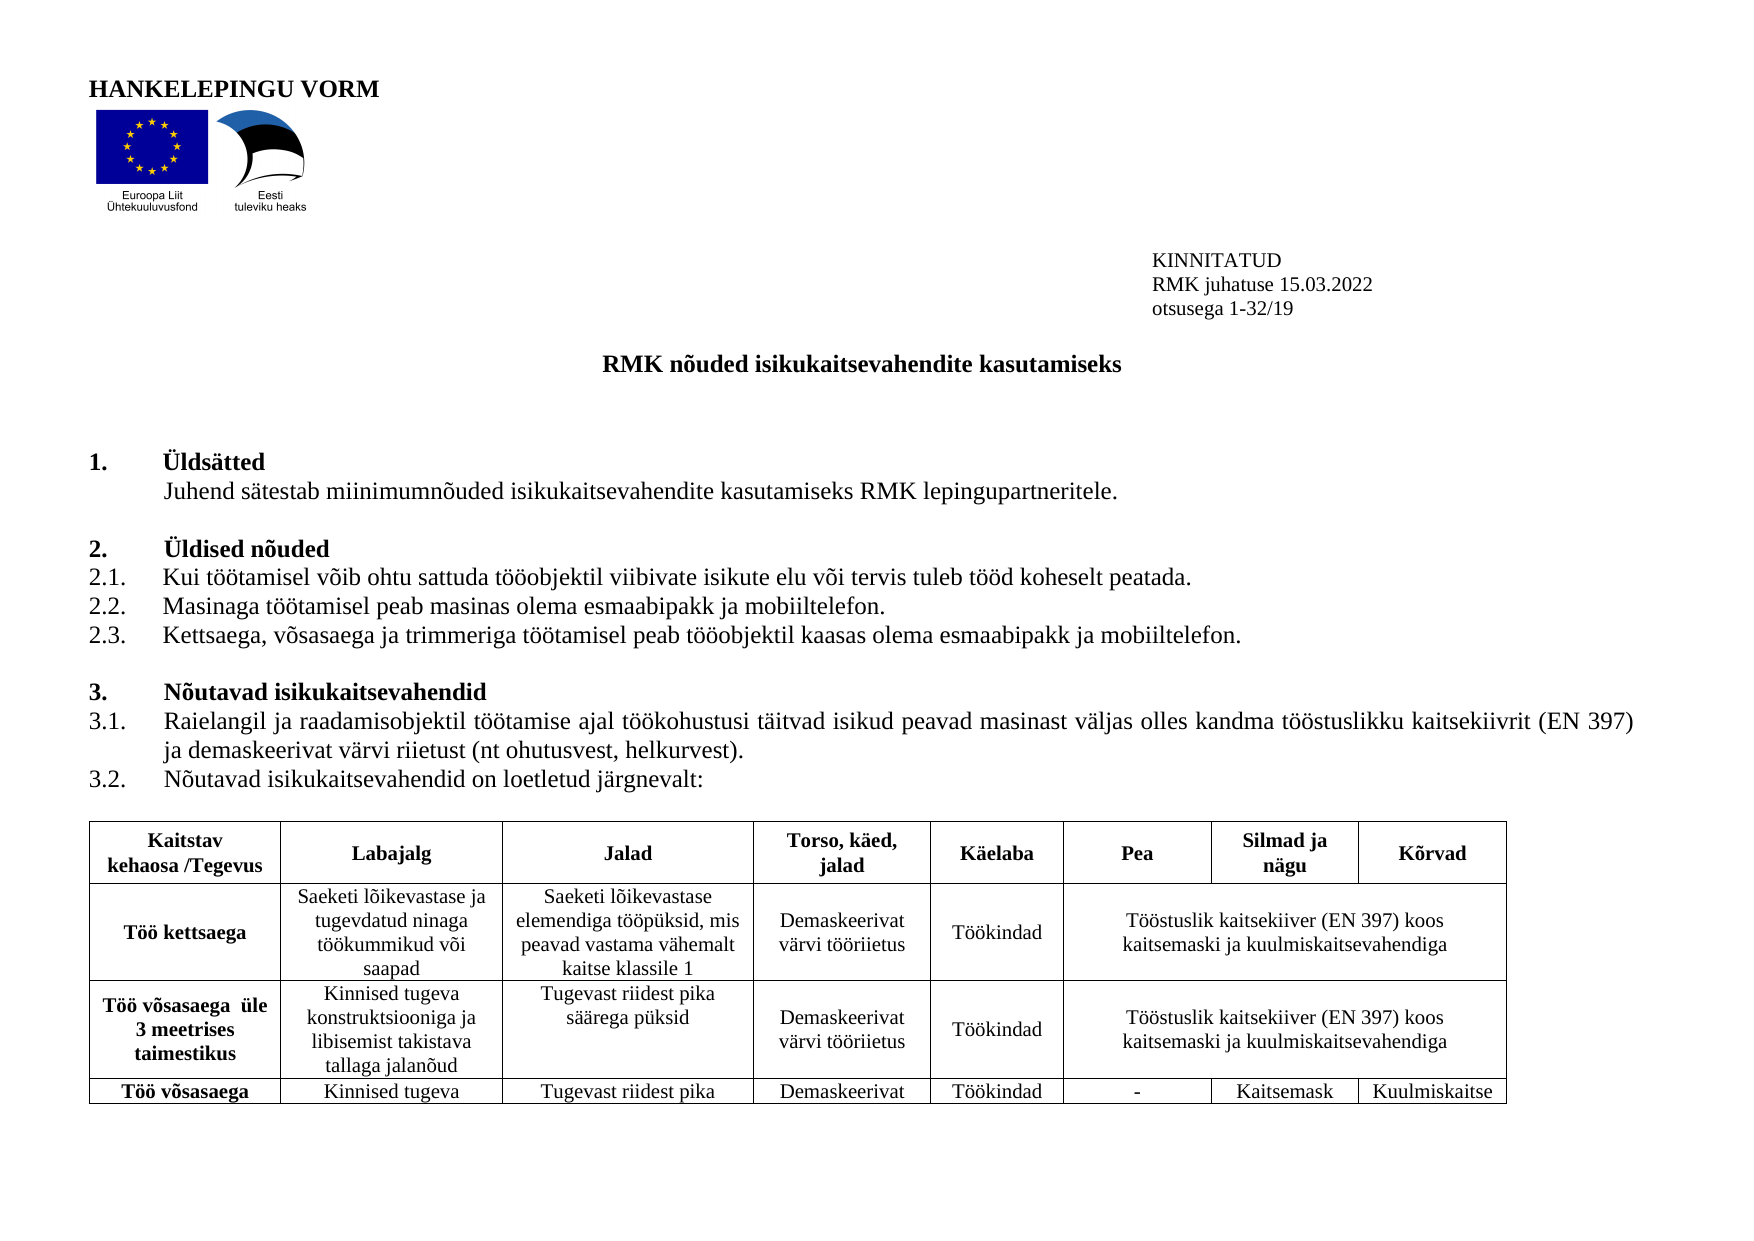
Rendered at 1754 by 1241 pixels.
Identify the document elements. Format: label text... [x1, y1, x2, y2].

table_cell Töökindad [931, 1079, 1063, 1103]
table_cell Saeketi lõikevastase ja tugevdatud ninaga töökummikud või saapad [420, 884, 502, 980]
table_cell Demaskeerivat värvi tööriietus [754, 884, 930, 980]
table_header Pea [1064, 822, 1211, 883]
table_header Silmad ja nägu [1212, 822, 1358, 883]
table_cell Demaskeerivat värvi tööriietus [754, 981, 930, 1077]
table_cell Töö kettsaega [90, 884, 280, 980]
table_cell Tööstuslik kaitsekiiver (EN 397) koos kaitsemaski ja kuulmiskaitsevahendiga [1064, 884, 1506, 980]
list Nõutavad isikukaitsevahendid on loetletud järgnevalt: [89, 764, 1636, 792]
table_header Torso, käed, jalad [754, 822, 930, 883]
table_cell Tugevast riidest pika säärega püksid [503, 981, 753, 1077]
table_cell Tööstuslik kaitsekiiver (EN 397) koos kaitsemaski ja kuulmiskaitsevahendiga [1064, 981, 1506, 1077]
list Kettsaega, võsasaega ja trimmeriga töötamisel peab tööobjektil kaasas olema esmaabipakk ja mobiiltelefon. [89, 620, 1636, 649]
table_header Käelaba [931, 822, 1063, 883]
list Raielangil ja raadamisobjektil töötamise ajal töökohustusi täitvad isikud peavad masinast väljas olles kandma tööstuslikku kaitsekiivrit (EN 397) ja demaskeerivat värvi riietust (nt ohutusvest, helkurvest). [89, 706, 1636, 764]
list Üldised nõuded [89, 534, 1636, 562]
table_cell Demaskeerivat värvi tööriietus [754, 1079, 930, 1103]
table_cell Kaitsemask või kaitseprillid [1212, 1079, 1358, 1103]
table_header Kõrvad [1359, 822, 1506, 883]
table_cell Töö võsasaega alla 3 meetrises taimestikus [90, 1079, 280, 1103]
table_header Labajalg [281, 822, 502, 883]
table_cell Töökindad [931, 981, 1063, 1077]
text KINNITATUD [679, 248, 1701, 272]
picture [88, 102, 312, 219]
list Masinaga töötamisel peab masinas olema esmaabipakk ja mobiiltelefon. [89, 591, 1636, 620]
text RMK juhatuse 15.03.2022 [679, 272, 1636, 296]
text otsusega 1-32/19 [679, 296, 1636, 320]
table_cell Saeketi lõikevastase ja tugevdatud ninaga töökummikud või saapad [281, 884, 363, 980]
table_cell Kuulmiskaitsevahend [1359, 1079, 1506, 1103]
table_header Kaitstav kehaosa /Tegevus [90, 822, 280, 883]
table_cell - [1064, 1079, 1211, 1103]
table_cell Kinnised tugeva konstruktsiooniga ja libisemist takistava tallaga jalanõud [281, 1079, 502, 1103]
table_cell Tugevast riidest pika säärega püksid [503, 1079, 753, 1103]
list Kui töötamisel võib ohtu sattuda tööobjektil viibivate isikute elu või tervis tuleb tööd koheselt peatada. [89, 562, 1636, 591]
list Üldsätted [89, 447, 1636, 476]
list Juhend sätestab miinimumnõuded isikukaitsevahendite kasutamiseks RMK lepingupartneritele. [164, 476, 1636, 505]
table_cell Kinnised tugeva konstruktsiooniga ja libisemist takistava tallaga jalanõud [281, 981, 502, 1077]
table_cell Töö võsasaega üle 3 meetrises taimestikus [90, 981, 280, 1077]
table_cell Töökindad [931, 884, 1063, 980]
table_cell Saeketi lõikevastase elemendiga tööpüksid, mis peavad vastama vähemalt kaitse klassile 1 [503, 884, 753, 980]
table_header Jalad [503, 822, 753, 883]
list Nõutavad isikukaitsevahendid [89, 677, 1636, 706]
text RMK nõuded isikukaitsevahendite kasutamiseks [89, 349, 1636, 377]
